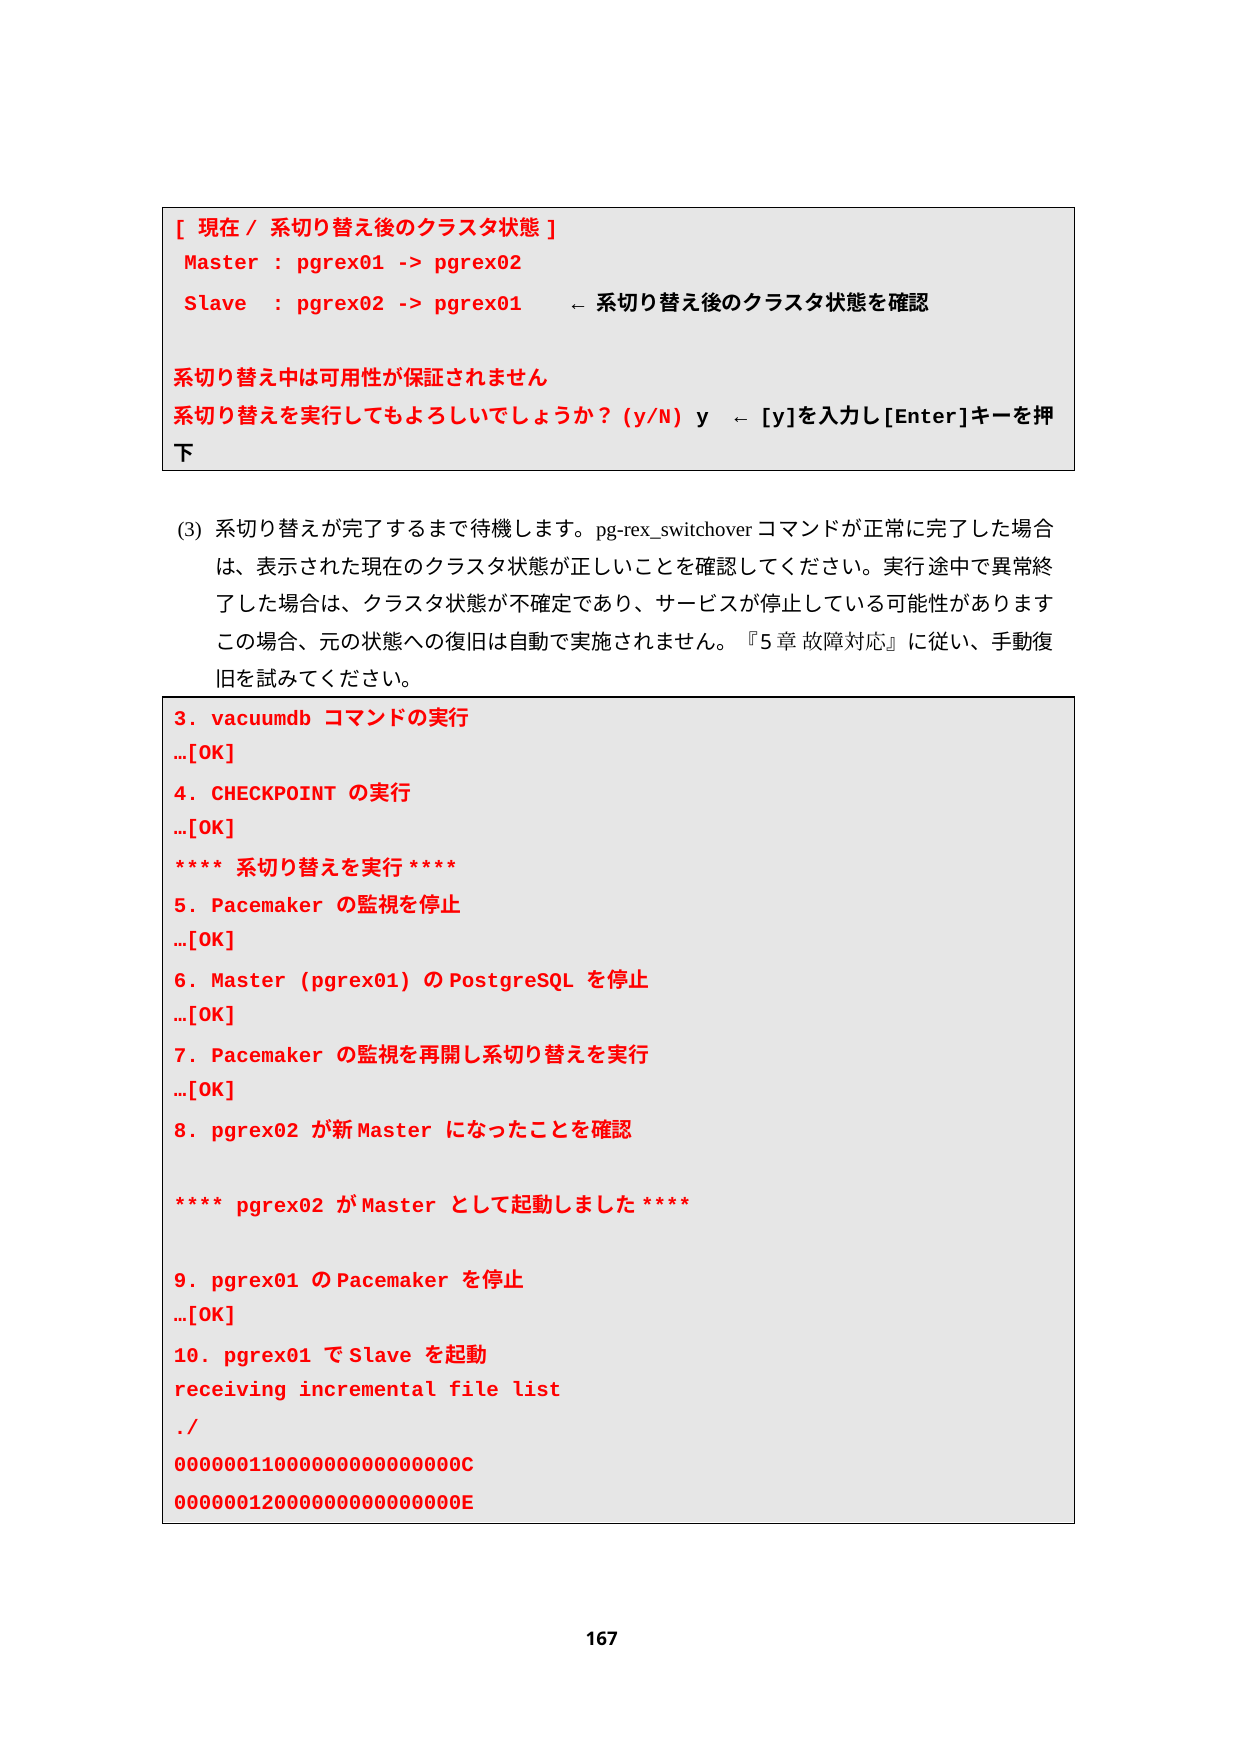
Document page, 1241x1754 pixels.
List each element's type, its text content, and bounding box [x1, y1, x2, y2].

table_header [163, 698, 1074, 1522]
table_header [163, 208, 1074, 470]
list 系切り替えが完了するまで待機します。pg-rex_switchoverコマンドが正常に完了した場合は、表示された現在のクラスタ状態が正しいことを確認してください。実行途中で異常終了した場合は、クラスタ状態が不確定であり、サービスが停止している可能性があります。この場合、元の状態への復旧は自動で実施されません。『5章 故障対応』に従い、手動復旧を試みてください。 [177, 509, 1054, 696]
